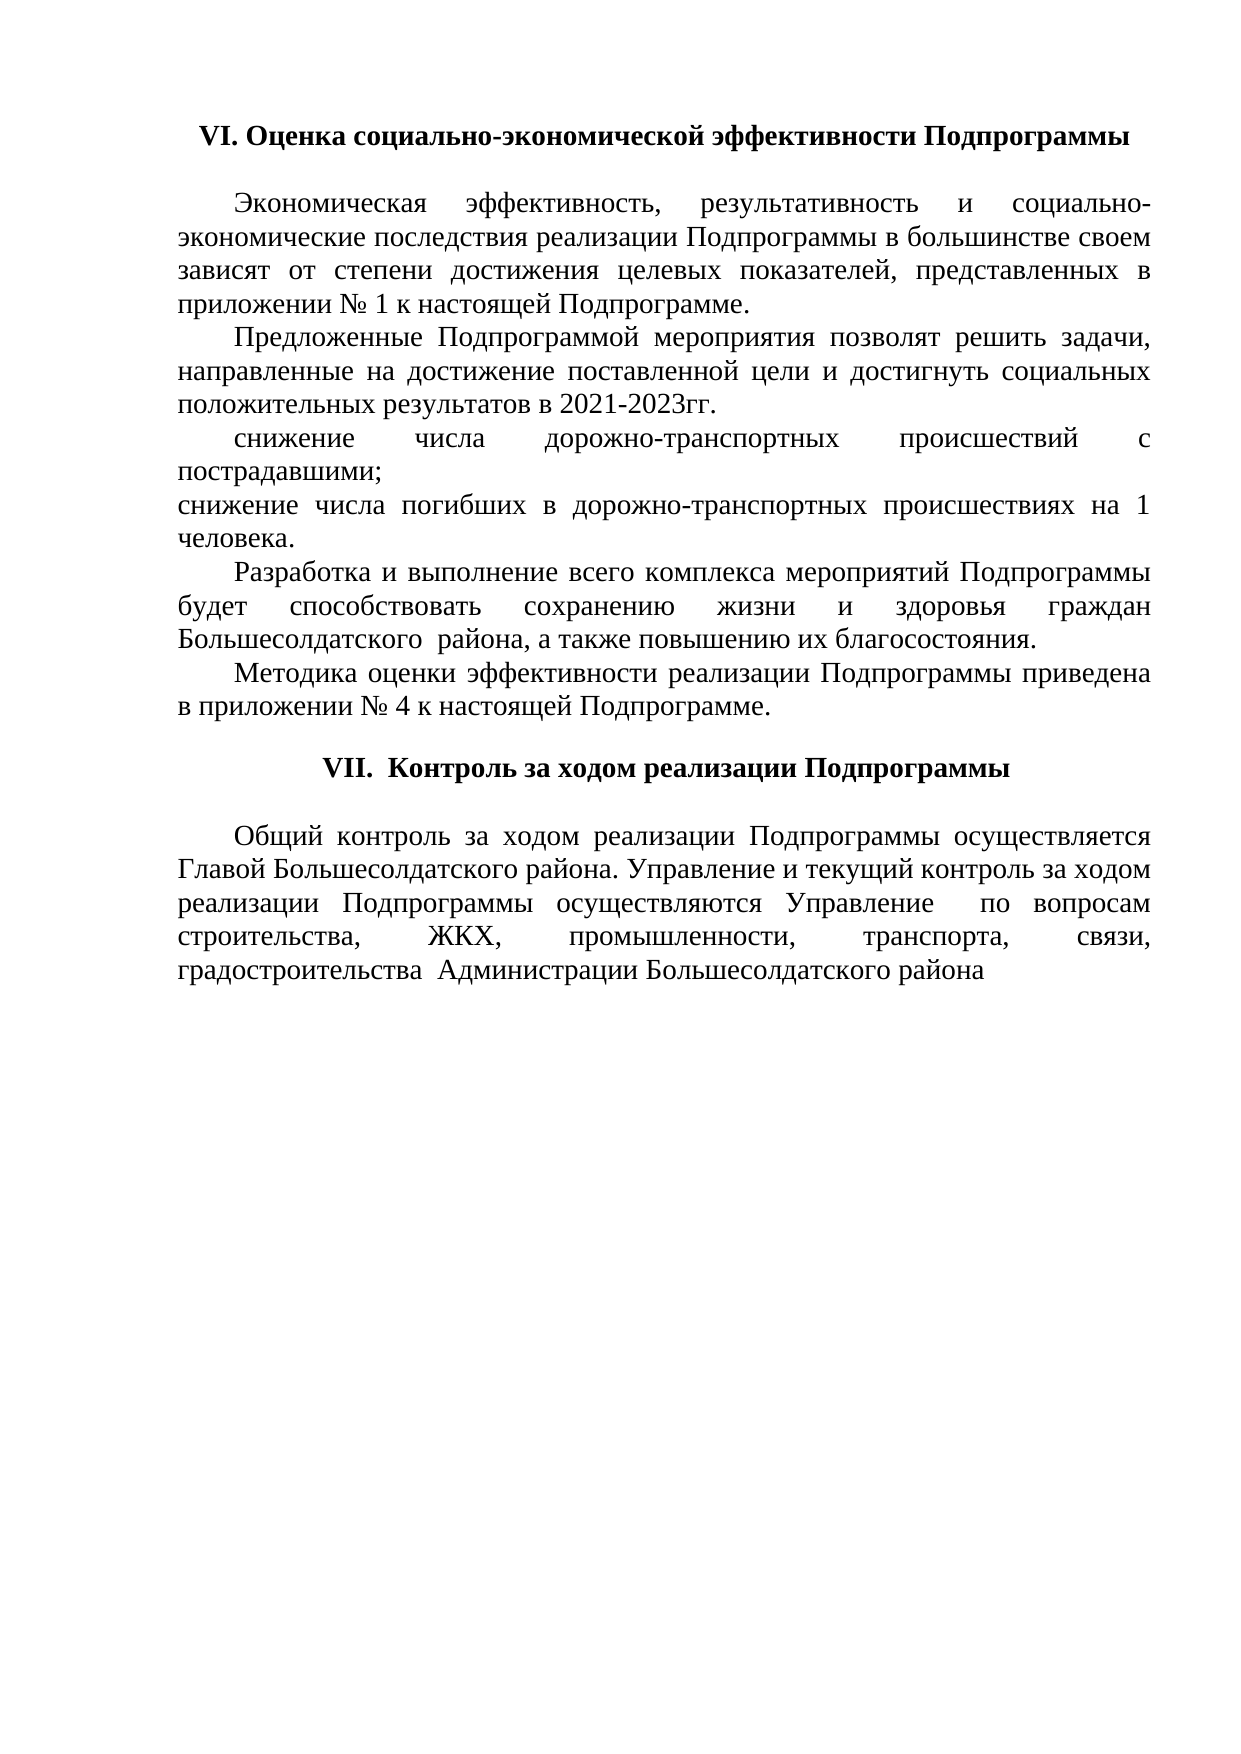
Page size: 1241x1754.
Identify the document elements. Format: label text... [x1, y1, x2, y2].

text Методика оценки эффективности реализации Подпрограммы приведена в приложении № 4 к настоящей Подпрограмме. [177, 655, 1152, 722]
text Общий контроль за ходом реализации Подпрограммы осуществляется Главой Большесолдатского района. Управление и текущий контроль за ходом реализации Подпрограммы осуществляются Управление по вопросам строительства, ЖКХ, промышленности, транспорта, связи, градостроительства Администрации Большесолдатского района [177, 818, 1152, 985]
text VII. Контроль за ходом реализации Подпрограммы [181, 751, 1152, 784]
text снижение числа погибших в дорожно-транспортных происшествиях на 1 человека. [177, 487, 1152, 554]
text VI. Оценка социально-экономической эффективности Подпрограммы [177, 118, 1152, 152]
text Предложенные Подпрограммой мероприятия позволят решить задачи, направленные на достижение поставленной цели и достигнуть социальных положительных результатов в 2021-2023гг. [177, 319, 1152, 420]
text снижение числа дорожно-транспортных происшествий с пострадавшими; [177, 420, 1152, 487]
text Разработка и выполнение всего комплекса мероприятий Подпрограммы будет способствовать сохранению жизни и здоровья граждан Большесолдатского района, а также повышению их благосостояния. [177, 554, 1152, 655]
text Экономическая эффективность, результативность и социально-экономические последствия реализации Подпрограммы в большинстве своем зависят от степени достижения целевых показателей, представленных в приложении № 1 к настоящей Подпрограмме. [177, 185, 1152, 319]
